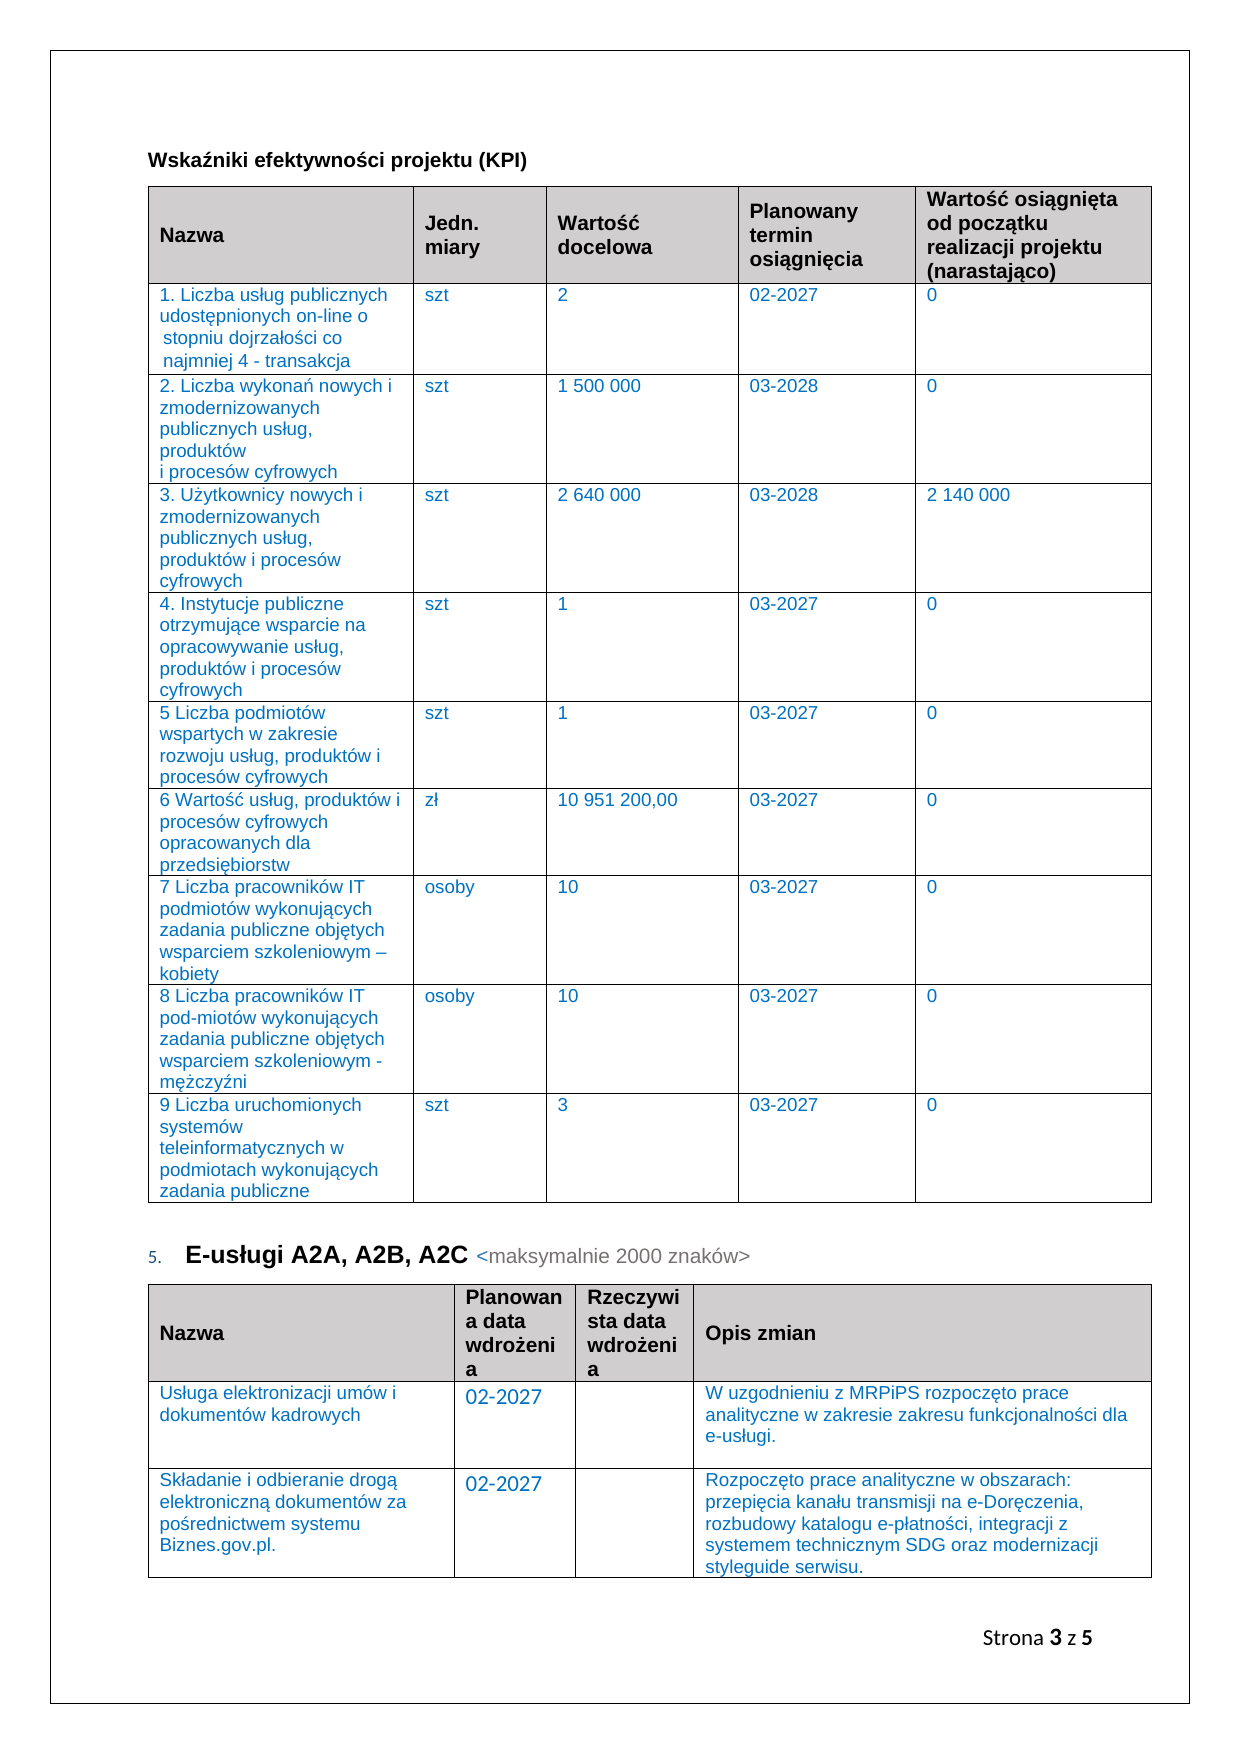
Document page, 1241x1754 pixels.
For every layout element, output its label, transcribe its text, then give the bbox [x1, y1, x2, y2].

table_cell szt [414, 593, 546, 701]
table_header Planowany termin osiągnięcia [739, 187, 915, 283]
table_cell 0 [916, 284, 1151, 374]
table_cell [576, 1382, 693, 1468]
table_cell Składanie i odbieranie drogą elektroniczną dokumentów za pośrednictwem systemu Biznes.gov.pl. [149, 1469, 454, 1577]
table_header Nazwa [149, 1285, 454, 1381]
table_cell 0 [916, 876, 1151, 984]
table_cell 4. Instytucje publiczne otrzymujące wsparcie na opracowywanie usług, produktów i procesów cyfrowych [149, 593, 413, 701]
table_header Wartość osiągnięta od początku realizacji projektu (narastająco) [916, 187, 1151, 283]
table_cell 03-2028 [739, 375, 915, 483]
table_header Jedn. miary [414, 187, 546, 283]
table_cell 02-2027 [455, 1469, 575, 1577]
table_cell szt [414, 702, 546, 788]
table_cell 10 [547, 985, 738, 1093]
table_cell 9 Liczba uruchomionych systemów teleinformatycznych w podmiotach wykonujących zadania publiczne [149, 1094, 413, 1202]
table_cell osoby [414, 876, 546, 984]
table_cell 03-2027 [739, 1094, 915, 1202]
table_cell 03-2027 [739, 789, 915, 875]
table_cell 8 Liczba pracowników IT pod-miotów wykonujących zadania publiczne objętych wsparciem szkoleniowym - mężczyźni [149, 985, 413, 1093]
table_cell 1 [547, 702, 738, 788]
table_header Rzeczywista data wdrożenia [576, 1285, 693, 1381]
table_cell W uzgodnieniu z MRPiPS rozpoczęto prace analityczne w zakresie zakresu funkcjonalności dla e-usługi. [694, 1382, 1151, 1468]
table_cell 02-2027 [739, 284, 915, 374]
table_cell 10 [547, 876, 738, 984]
table_header Nazwa [149, 187, 413, 283]
table_cell 10 951 200,00 [547, 789, 738, 875]
table_cell 7 Liczba pracowników IT podmiotów wykonujących zadania publiczne objętych wsparciem szkoleniowym – kobiety [149, 876, 413, 984]
table_header Wartość docelowa [547, 187, 738, 283]
table_cell 6 Wartość usług, produktów i procesów cyfrowych opracowanych dla przedsiębiorstw [149, 789, 413, 875]
table_cell 3 [547, 1094, 738, 1202]
table_cell 03-2028 [739, 484, 915, 592]
table_cell 1. Liczba usług publicznych udostępnionych on-line o stopniu dojrzałości co najmniej 4 - transakcja [149, 284, 413, 374]
table_cell 0 [916, 375, 1151, 483]
table_cell szt [414, 484, 546, 592]
table_cell 03-2027 [739, 702, 915, 788]
table_cell 0 [916, 1094, 1151, 1202]
table_cell 3. Użytkownicy nowych i zmodernizowanych publicznych usług, produktów i procesów cyfrowych [149, 484, 413, 592]
text Wskaźniki efektywności projektu (KPI) [148, 147, 1093, 171]
table_cell Usługa elektronizacji umów i dokumentów kadrowych [149, 1382, 454, 1468]
table_cell szt [414, 284, 546, 374]
subtitle E-usługi A2A, A2B, A2C <maksymalnie 2000 znaków> [148, 1240, 1093, 1269]
table_header Planowana data wdrożenia [455, 1285, 575, 1381]
table_cell 0 [916, 702, 1151, 788]
table_cell 0 [916, 789, 1151, 875]
table_cell szt [414, 375, 546, 483]
table_cell szt [414, 1094, 546, 1202]
table_cell 0 [916, 985, 1151, 1093]
table_cell 03-2027 [739, 985, 915, 1093]
table_cell 02-2027 [455, 1382, 575, 1468]
table_cell 03-2027 [739, 876, 915, 984]
table_cell [576, 1469, 693, 1577]
table_cell 2. Liczba wykonań nowych i zmodernizowanych publicznych usług, produktów i procesów cyfrowych [149, 375, 413, 483]
table_cell zł [414, 789, 546, 875]
table_cell 03-2027 [739, 593, 915, 701]
table_cell 1 [547, 593, 738, 701]
table_cell 2 [547, 284, 738, 374]
table_cell 0 [916, 593, 1151, 701]
table_cell Rozpoczęto prace analityczne w obszarach: przepięcia kanału transmisji na e-Doręczenia, rozbudowy katalogu e-płatności, integracji z systemem technicznym SDG oraz modernizacji styleguide serwisu. [694, 1469, 1151, 1577]
table_cell 5 Liczba podmiotów wspartych w zakresie rozwoju usług, produktów i procesów cyfrowych [149, 702, 413, 788]
table_cell 2 640 000 [547, 484, 738, 592]
table_header Opis zmian [694, 1285, 1151, 1381]
table_cell 1 500 000 [547, 375, 738, 483]
table_cell osoby [414, 985, 546, 1093]
table_cell 2 140 000 [916, 484, 1151, 592]
